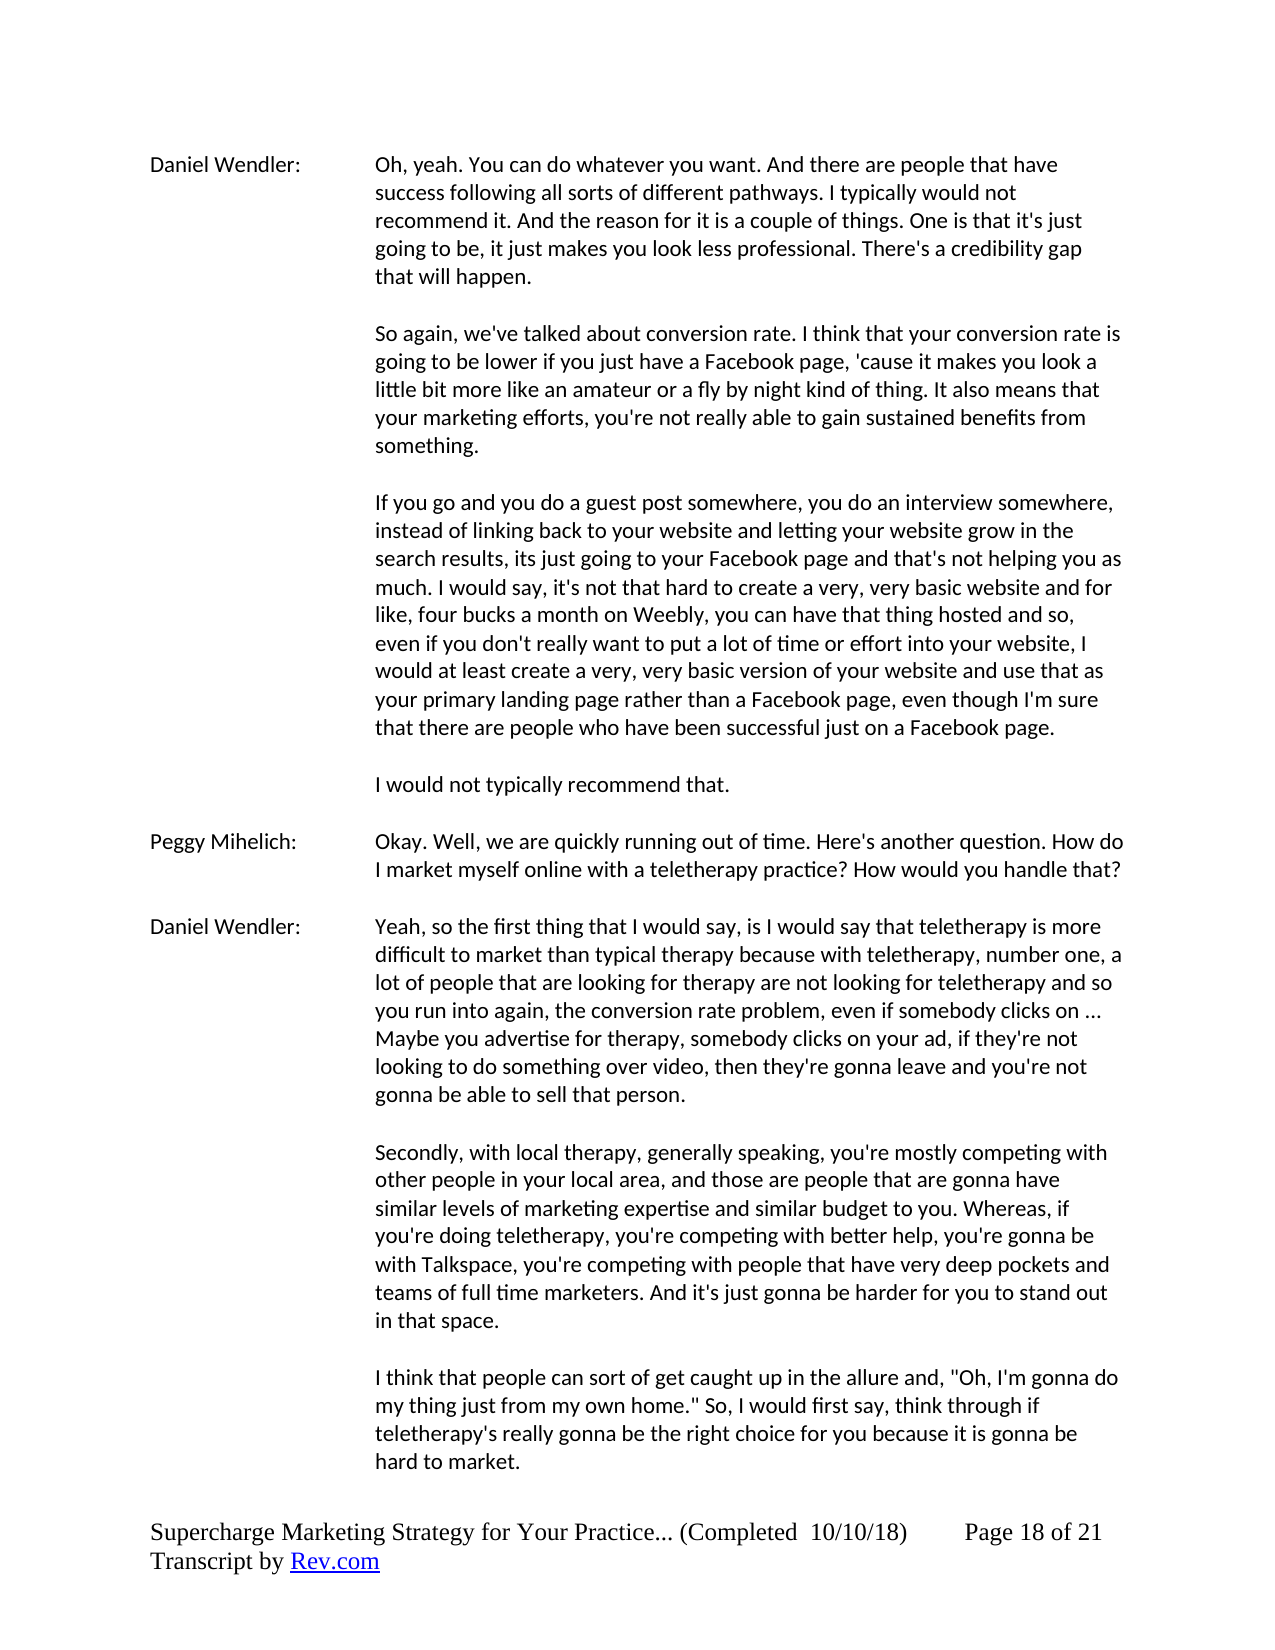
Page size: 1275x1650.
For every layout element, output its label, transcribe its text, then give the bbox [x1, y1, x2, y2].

text I think that people can sort of get caught up in the allure and, "Oh, I'm gonna do my thing just from my own home." So, I would first say, think through if teletherapy's really gonna be the right choice for you because it is gonna be hard to market. [150, 1363, 1125, 1475]
text I would not typically recommend that. [150, 770, 1125, 798]
text Peggy Mihelich: Okay. Well, we are quickly running out of time. Here's another question. How do I market myself online with a teletherapy practice? How would you handle that? [150, 827, 1125, 883]
text Daniel Wendler: Yeah, so the first thing that I would say, is I would say that teletherapy is more difficult to market than typical therapy because with teletherapy, number one, a lot of people that are looking for therapy are not looking for teletherapy and so you run into again, the conversion rate problem, even if somebody clicks on ... Maybe you advertise for therapy, somebody clicks on your ad, if they're not looking to do something over video, then they're gonna leave and you're not gonna be able to sell that person. [150, 912, 1125, 1108]
text So again, we've talked about conversion rate. I think that your conversion rate is going to be lower if you just have a Facebook page, 'cause it makes you look a little bit more like an amateur or a fly by night kind of thing. It also means that your marketing efforts, you're not really able to gain sustained benefits from something. [150, 319, 1125, 459]
text Daniel Wendler: Oh, yeah. You can do whatever you want. And there are people that have success following all sorts of different pathways. I typically would not recommend it. And the reason for it is a couple of things. One is that it's just going to be, it just makes you look less professional. There's a credibility gap that will happen. [150, 150, 1125, 290]
text If you go and you do a guest post somewhere, you do an interview somewhere, instead of linking back to your website and letting your website grow in the search results, its just going to your Facebook page and that's not helping you as much. I would say, it's not that hard to create a very, very basic website and for like, four bucks a month on Weebly, you can have that thing hosted and so, even if you don't really want to put a lot of time or effort into your website, I would at least create a very, very basic version of your website and use that as your primary landing page rather than a Facebook page, even though I'm sure that there are people who have been successful just on a Facebook page. [150, 488, 1125, 741]
text Secondly, with local therapy, generally speaking, you're mostly competing with other people in your local area, and those are people that are gonna have similar levels of marketing expertise and similar budget to you. Whereas, if you're doing teletherapy, you're competing with better help, you're gonna be with Talkspace, you're competing with people that have very deep pockets and teams of full time marketers. And it's just gonna be harder for you to stand out in that space. [150, 1138, 1125, 1334]
